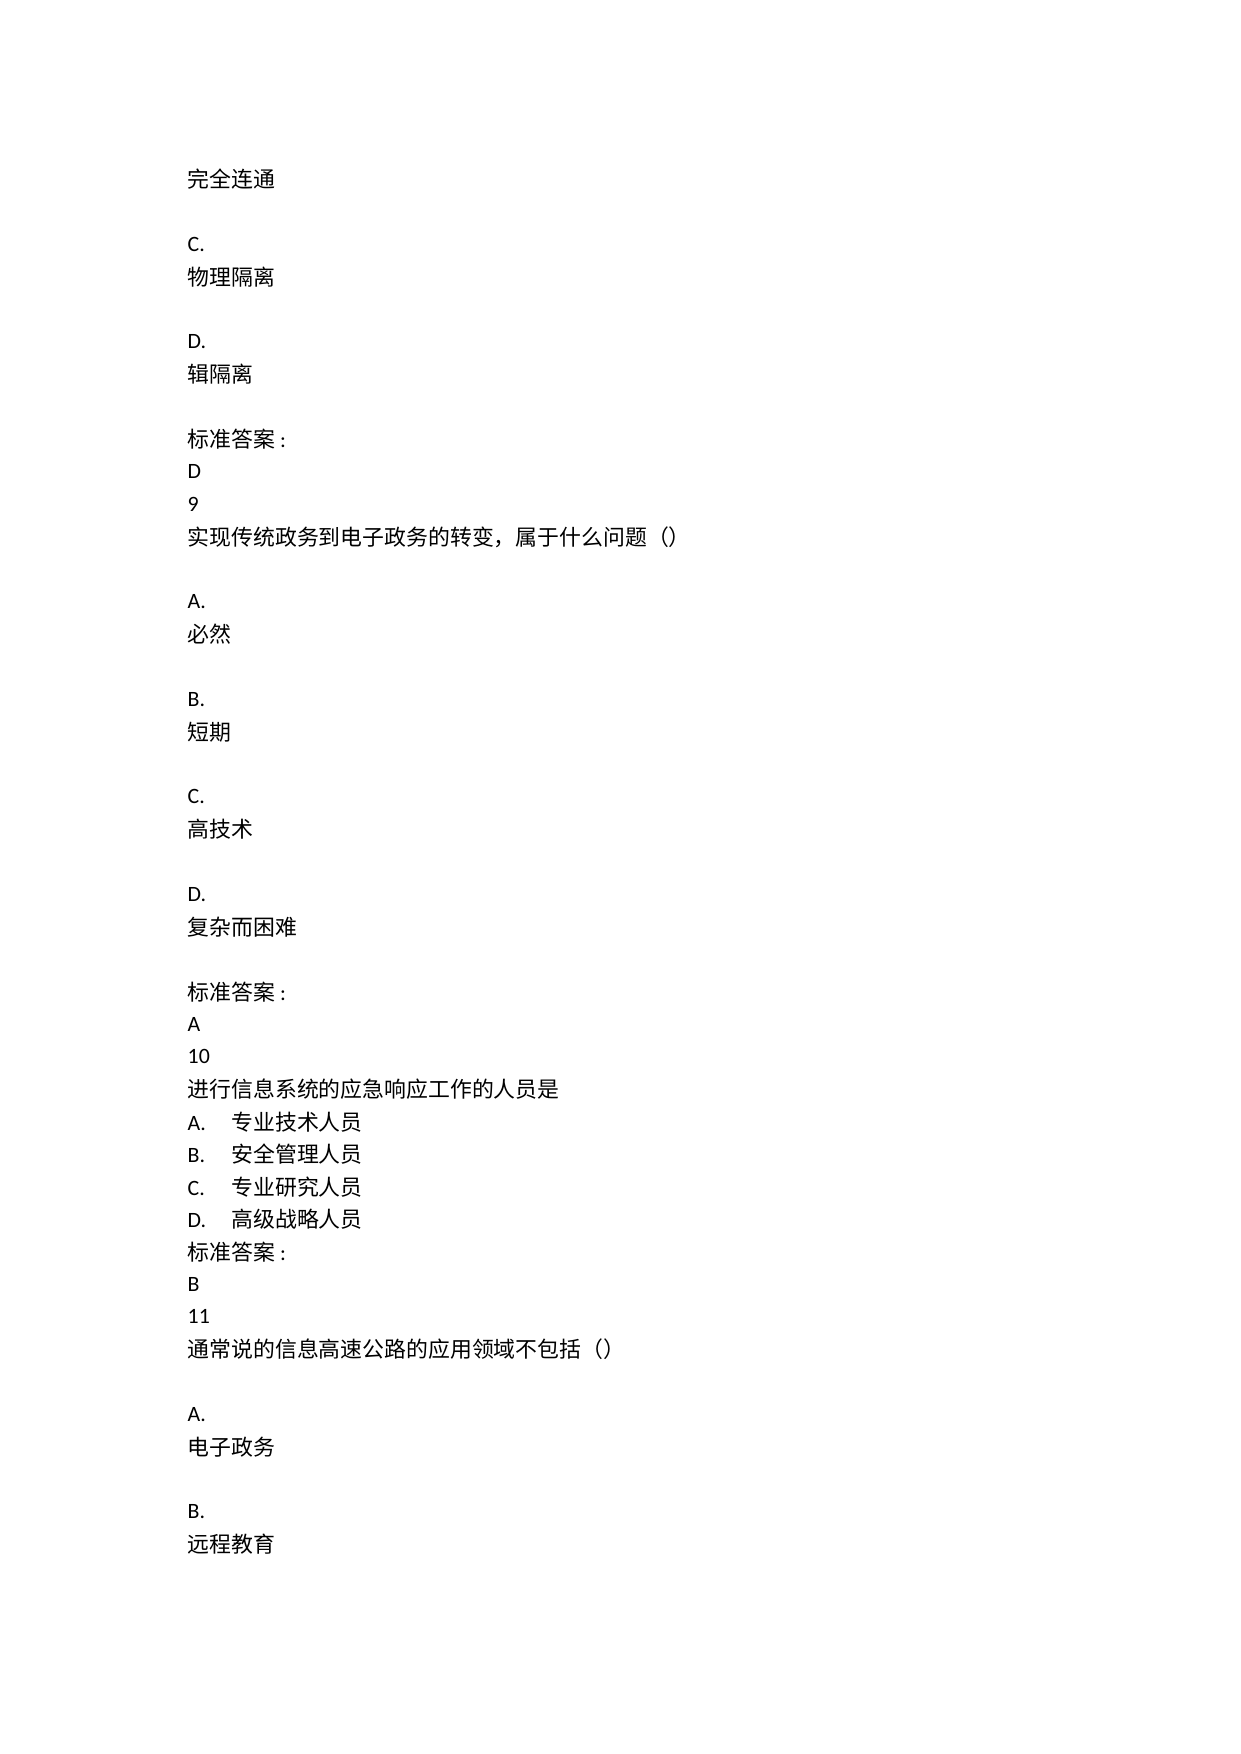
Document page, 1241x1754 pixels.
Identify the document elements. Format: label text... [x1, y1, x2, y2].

text B. [187, 682, 1053, 714]
text C. 专业研究人员 [187, 1169, 1053, 1202]
text B. 安全管理人员 [187, 1137, 1053, 1169]
text D [187, 454, 1053, 487]
text 10 [187, 1039, 1053, 1072]
text A. 专业技术人员 [187, 1104, 1053, 1137]
text 电子政务 [187, 1429, 1053, 1462]
text B [187, 1267, 1053, 1299]
text A. [187, 584, 1053, 617]
text D. 高级战略人员 [187, 1202, 1053, 1234]
text 复杂而困难 [187, 909, 1053, 942]
text B. [187, 1494, 1053, 1527]
text D. [187, 877, 1053, 909]
text 标准答案 : [187, 422, 1053, 454]
text A [187, 1007, 1053, 1039]
text 9 [187, 487, 1053, 519]
text 远程教育 [187, 1527, 1053, 1559]
text 短期 [187, 714, 1053, 747]
text 实现传统政务到电子政务的转变，属于什么问题（） [187, 519, 1053, 552]
text 完全连通 [187, 162, 1053, 194]
text C. [187, 227, 1053, 259]
text 通常说的信息高速公路的应用领域不包括（） [187, 1332, 1053, 1364]
text 物理隔离 [187, 259, 1053, 292]
text D. [187, 324, 1053, 357]
text 辑隔离 [187, 357, 1053, 389]
text C. [187, 779, 1053, 812]
text 必然 [187, 617, 1053, 649]
text A. [187, 1397, 1053, 1429]
text 标准答案 : [187, 974, 1053, 1007]
text 进行信息系统的应急响应工作的人员是 [187, 1072, 1053, 1104]
text 高技术 [187, 812, 1053, 844]
text 11 [187, 1299, 1053, 1332]
text 标准答案 : [187, 1234, 1053, 1267]
